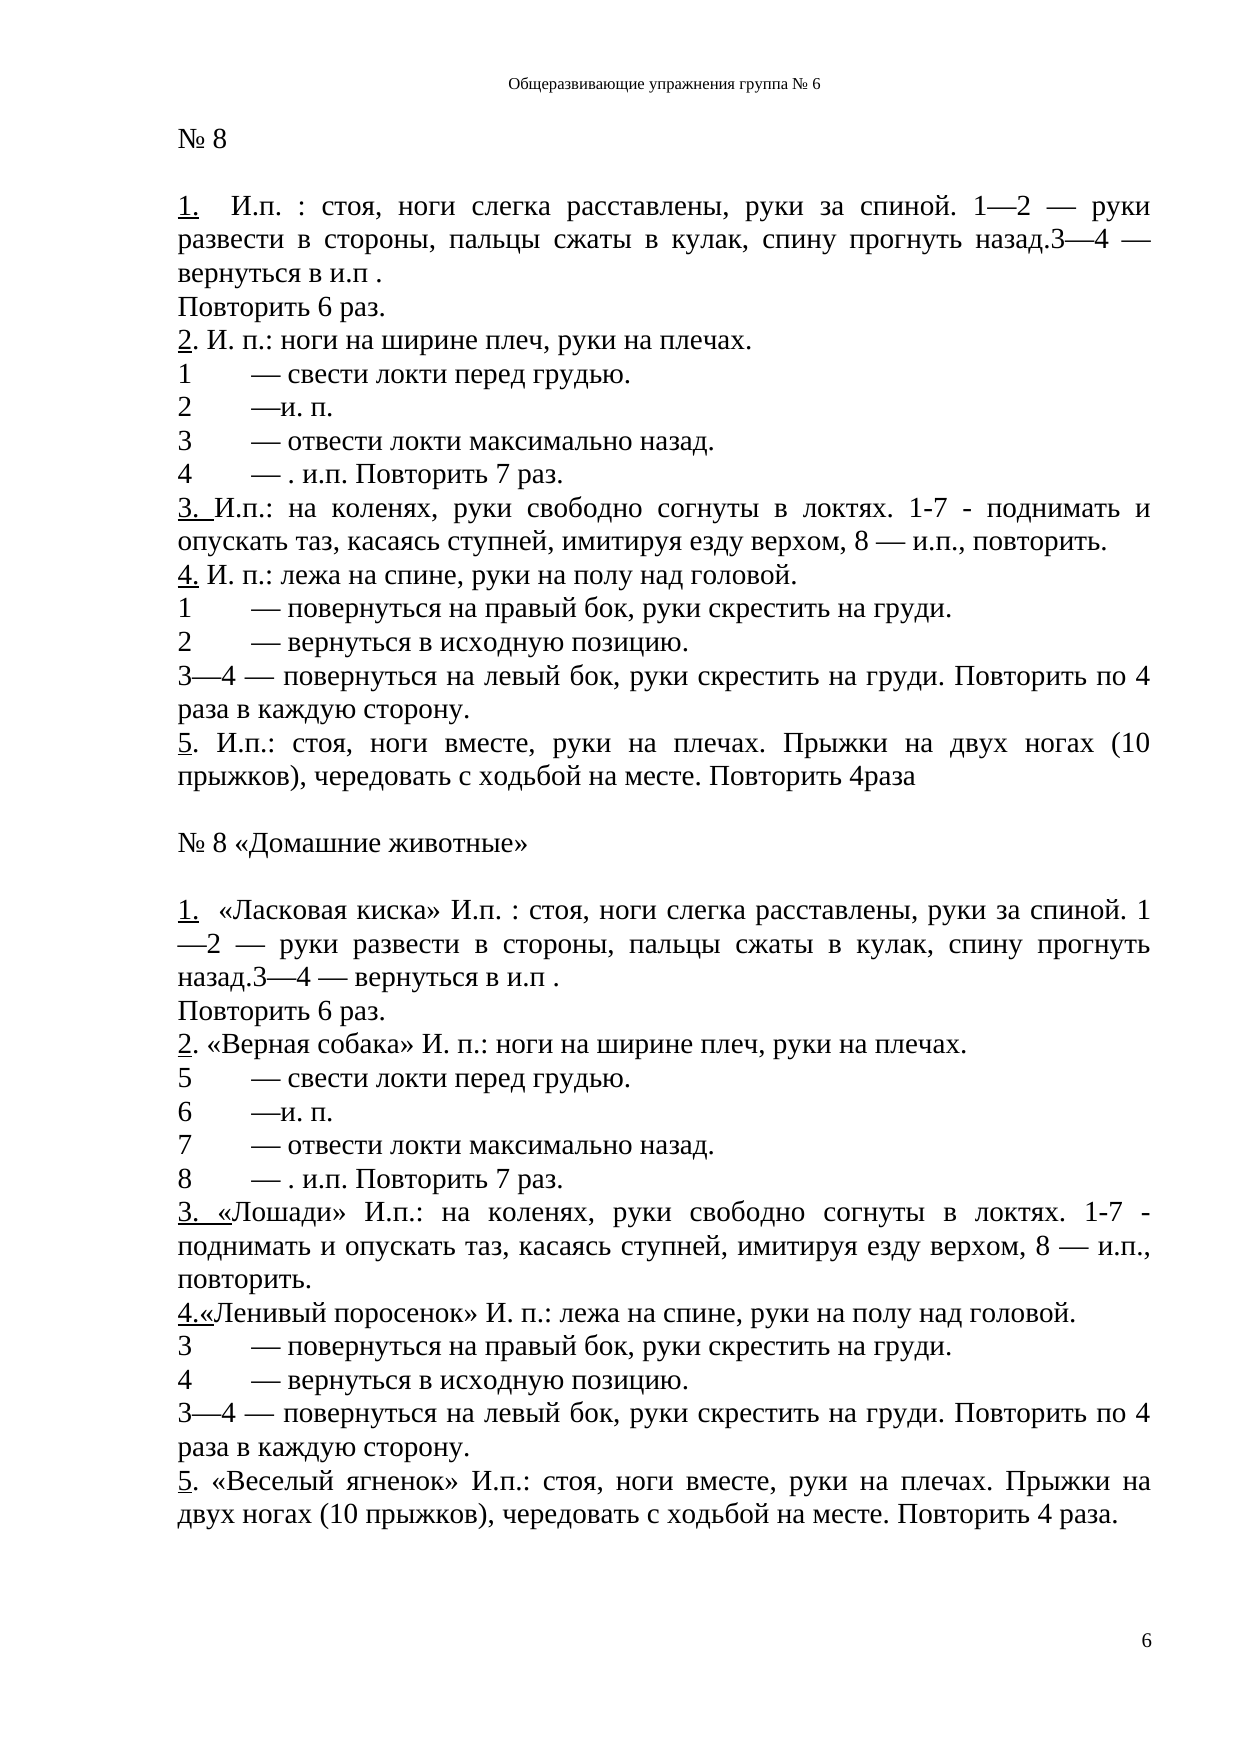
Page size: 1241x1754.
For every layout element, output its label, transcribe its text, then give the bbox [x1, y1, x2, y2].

list —и. п. [177, 389, 1152, 423]
list — повернуться на правый бок, руки скрестить на груди. [177, 1328, 1152, 1362]
text 3. «Лошади» И.п.: на коленях, руки свободно согнуты в локтях. 1-7 - поднимать и опускать таз, касаясь ступней, имитируя езду верхом, 8 — и.п., повторить. [177, 1194, 1152, 1295]
text 3—4 — повернуться на левый бок, руки скрестить на груди. Повторить по 4 раза в каждую сторону. [177, 658, 1152, 725]
text Повторить 6 раз. [177, 289, 1152, 322]
list —и. п. [177, 1094, 1152, 1127]
text № 8 [177, 121, 1152, 154]
text 2. «Верная собака» И. п.: ноги на ширине плеч, руки на плечах. [177, 1027, 1152, 1060]
list — отвести локти максимально назад. [177, 1127, 1152, 1161]
text 1. «Ласковая киска» И.п. : стоя, ноги слегка расставлены, руки за спиной. 1—2 — руки развести в стороны, пальцы сжаты в кулак, спину прогнуть назад.3—4 — вернуться в и.п . [177, 892, 1152, 993]
list — . и.п. Повторить 7 раз. [177, 456, 1152, 490]
text 5. «Веселый ягненок» И.п.: стоя, ноги вместе, руки на плечах. Прыжки на двух ногах (10 прыжков), чередовать с ходьбой на месте. Повторить 4 раза. [177, 1463, 1152, 1530]
text 4. И. п.: лежа на спине, руки на полу над головой. [177, 557, 1152, 591]
text 1. И.п. : стоя, ноги слегка расставлены, руки за спиной. 1—2 — руки развести в стороны, пальцы сжаты в кулак, спину прогнуть назад.3—4 — вернуться в и.п . [177, 188, 1152, 289]
text № 8 «Домашние животные» [177, 825, 1152, 859]
text 2. И. п.: ноги на ширине плеч, руки на плечах. [177, 322, 1152, 356]
list — . и.п. Повторить 7 раз. [177, 1161, 1152, 1194]
list — свести локти перед грудью. [177, 356, 1152, 389]
list — вернуться в исходную позицию. [177, 1362, 1152, 1396]
list — вернуться в исходную позицию. [177, 624, 1152, 658]
list — отвести локти максимально назад. [177, 423, 1152, 456]
list — свести локти перед грудью. [177, 1060, 1152, 1094]
text Повторить 6 раз. [177, 993, 1152, 1027]
text 3—4 — повернуться на левый бок, руки скрестить на груди. Повторить по 4 раза в каждую сторону. [177, 1396, 1152, 1463]
text 5. И.п.: стоя, ноги вместе, руки на плечах. Прыжки на двух ногах (10 прыжков), чередовать с ходьбой на месте. Повторить 4раза [177, 725, 1152, 792]
text 4.«Ленивый поросенок» И. п.: лежа на спине, руки на полу над головой. [177, 1295, 1152, 1328]
text 3. И.п.: на коленях, руки свободно согнуты в локтях. 1-7 - поднимать и опускать таз, касаясь ступней, имитируя езду верхом, 8 — и.п., повторить. [177, 490, 1152, 557]
list — повернуться на правый бок, руки скрестить на груди. [177, 591, 1152, 624]
